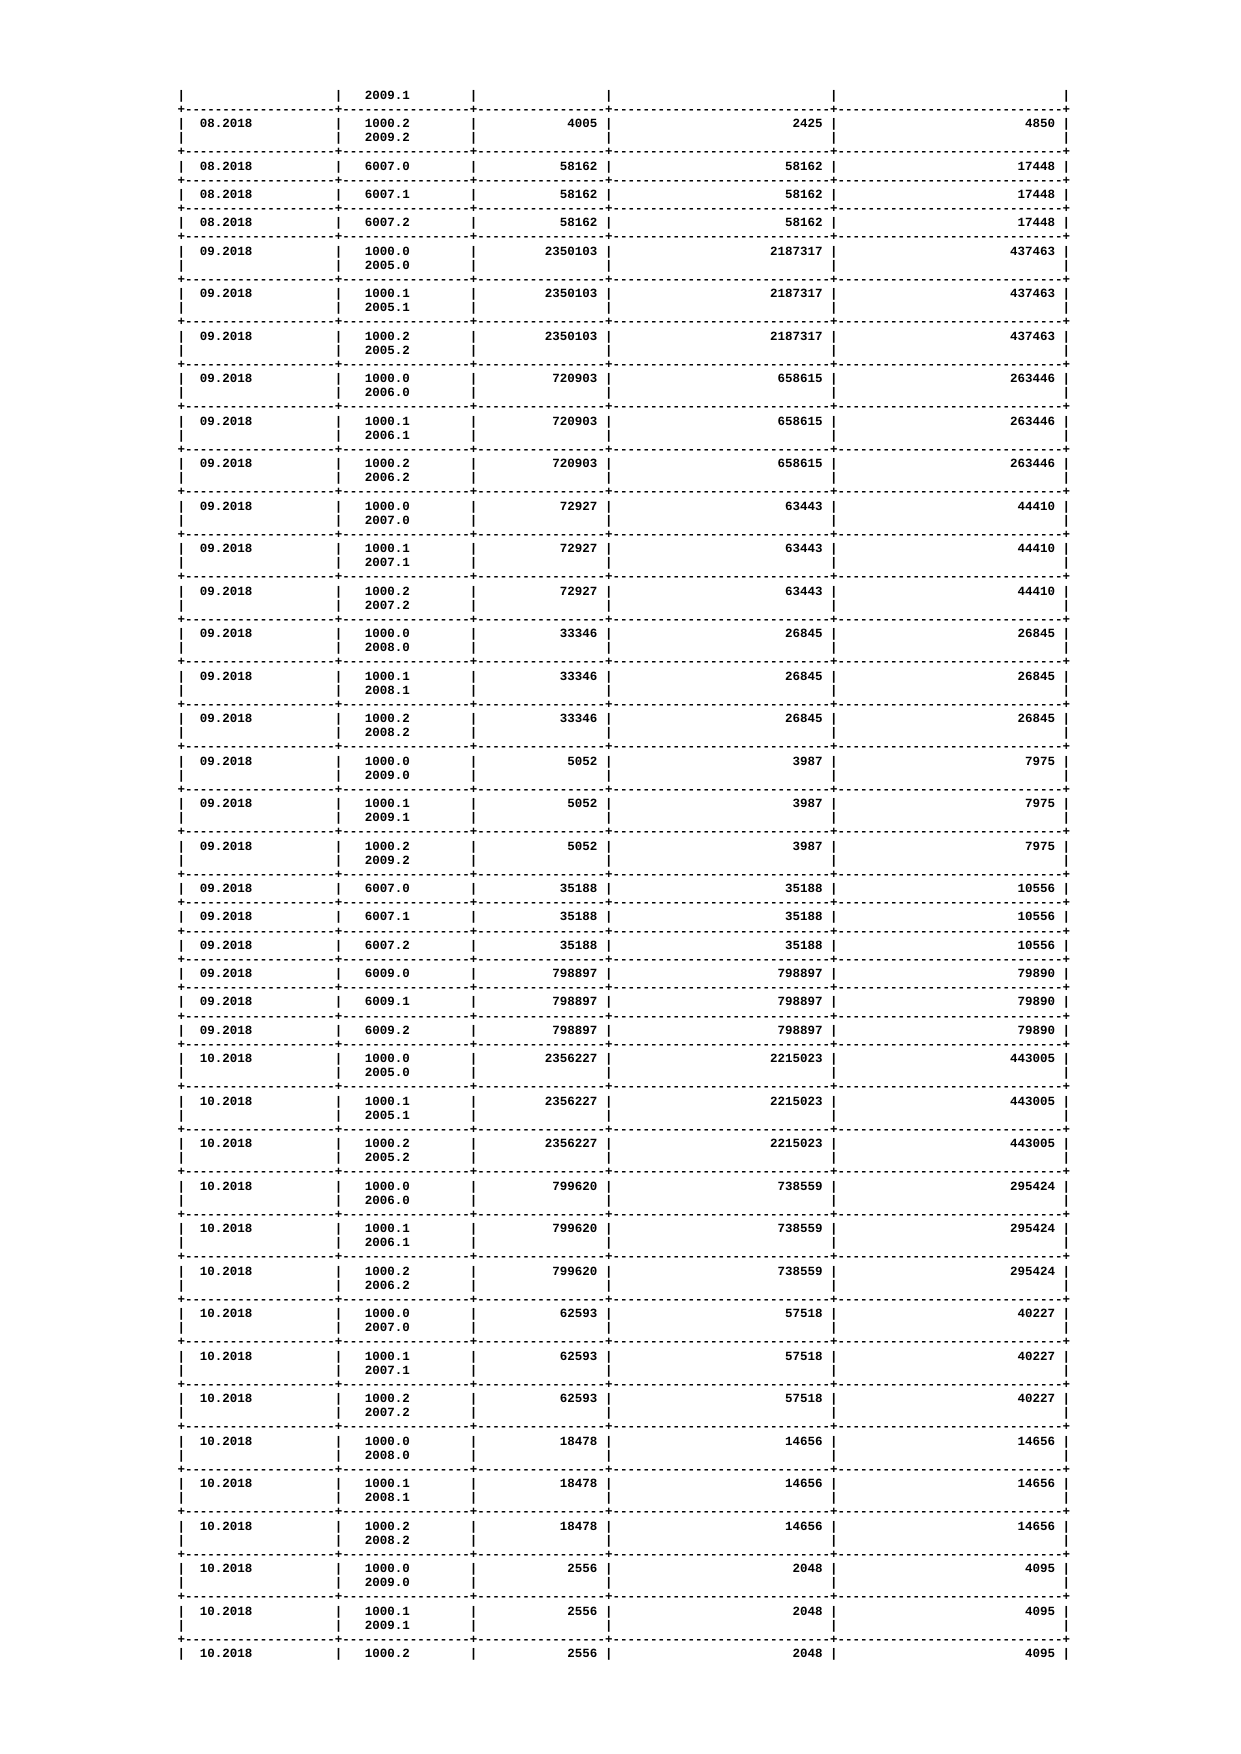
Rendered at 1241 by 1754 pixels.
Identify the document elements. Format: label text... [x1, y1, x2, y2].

text | 08.2018 | 6007.0 | 58162 | 58162 | 17448 | [177, 159, 1152, 174]
text | 09.2018 | 1000.0 | 72927 | 63443 | 44410 | [177, 499, 1152, 514]
text | 09.2018 | 1000.1 | 5052 | 3987 | 7975 | [177, 797, 1152, 811]
text | | 2005.1 | | | | [177, 1109, 1152, 1123]
text | 09.2018 | 1000.1 | 72927 | 63443 | 44410 | [177, 542, 1152, 556]
text | | 2007.1 | | | | [177, 1364, 1152, 1378]
text | 09.2018 | 1000.2 | 720903 | 658615 | 263446 | [177, 457, 1152, 471]
text | | 2008.1 | | | | [177, 1491, 1152, 1505]
text +--------------------+-----------------+-----------------+-----------------------------+------------------------------+ [177, 1208, 1152, 1222]
text | | 2006.0 | | | | [177, 1194, 1152, 1208]
text +--------------------+-----------------+-----------------+-----------------------------+------------------------------+ [177, 230, 1152, 244]
text | 09.2018 | 1000.0 | 33346 | 26845 | 26845 | [177, 627, 1152, 641]
text +--------------------+-----------------+-----------------+-----------------------------+------------------------------+ [177, 783, 1152, 797]
text +--------------------+-----------------+-----------------+-----------------------------+------------------------------+ [177, 1123, 1152, 1137]
text | 09.2018 | 1000.1 | 720903 | 658615 | 263446 | [177, 414, 1152, 429]
text | | 2008.1 | | | | [177, 684, 1152, 698]
text | 10.2018 | 1000.1 | 62593 | 57518 | 40227 | [177, 1349, 1152, 1364]
text | 09.2018 | 1000.2 | 33346 | 26845 | 26845 | [177, 712, 1152, 726]
text +--------------------+-----------------+-----------------+-----------------------------+------------------------------+ [177, 273, 1152, 287]
text | 10.2018 | 1000.2 | 18478 | 14656 | 14656 | [177, 1519, 1152, 1534]
text +--------------------+-----------------+-----------------+-----------------------------+------------------------------+ [177, 570, 1152, 584]
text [177, 1633, 1152, 1647]
text | 09.2018 | 6007.1 | 35188 | 35188 | 10556 | [177, 910, 1152, 924]
text | | 2009.2 | | | | [177, 854, 1152, 868]
text | | 2008.2 | | | | [177, 1534, 1152, 1548]
text | 10.2018 | 1000.0 | 18478 | 14656 | 14656 | [177, 1434, 1152, 1449]
text +--------------------+-----------------+-----------------+-----------------------------+------------------------------+ [177, 528, 1152, 542]
text | 09.2018 | 6007.2 | 35188 | 35188 | 10556 | [177, 939, 1152, 953]
text | 09.2018 | 1000.0 | 2350103 | 2187317 | 437463 | [177, 244, 1152, 259]
text +--------------------+-----------------+-----------------+-----------------------------+------------------------------+ [177, 358, 1152, 372]
text | 09.2018 | 6009.0 | 798897 | 798897 | 79890 | [177, 967, 1152, 981]
text +--------------------+-----------------+-----------------+-----------------------------+------------------------------+ [177, 1420, 1152, 1434]
text +--------------------+-----------------+-----------------+-----------------------------+------------------------------+ [177, 1165, 1152, 1179]
text | 10.2018 | 1000.2 | 799620 | 738559 | 295424 | [177, 1264, 1152, 1279]
text | 10.2018 | 1000.2 | 2556 | 2048 | 4095 | [177, 1647, 1152, 1661]
text | | 2005.2 | | | | [177, 1151, 1152, 1165]
text +--------------------+-----------------+-----------------+-----------------------------+------------------------------+ [177, 1335, 1152, 1349]
text | | 2007.2 | | | | [177, 599, 1152, 613]
text +--------------------+-----------------+-----------------+-----------------------------+------------------------------+ [177, 1250, 1152, 1264]
text +--------------------+-----------------+-----------------+-----------------------------+------------------------------+ [177, 202, 1152, 216]
text +--------------------+-----------------+-----------------+-----------------------------+------------------------------+ [177, 896, 1152, 910]
text +--------------------+-----------------+-----------------+-----------------------------+------------------------------+ [177, 1378, 1152, 1392]
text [177, 145, 1152, 159]
text | | 2009.0 | | | | [177, 769, 1152, 783]
text | 10.2018 | 1000.1 | 18478 | 14656 | 14656 | [177, 1477, 1152, 1491]
text +--------------------+-----------------+-----------------+-----------------------------+------------------------------+ [177, 1009, 1152, 1024]
text +--------------------+-----------------+-----------------+-----------------------------+------------------------------+ [177, 1080, 1152, 1094]
text | 10.2018 | 1000.0 | 62593 | 57518 | 40227 | [177, 1307, 1152, 1321]
text | | 2008.0 | | | | [177, 1449, 1152, 1463]
text | | 2008.0 | | | | [177, 641, 1152, 655]
text | 09.2018 | 6007.0 | 35188 | 35188 | 10556 | [177, 882, 1152, 896]
text +--------------------+-----------------+-----------------+-----------------------------+------------------------------+ [177, 655, 1152, 669]
text | | 2006.0 | | | | [177, 386, 1152, 400]
text | 10.2018 | 1000.1 | 2356227 | 2215023 | 443005 | [177, 1094, 1152, 1109]
text +--------------------+-----------------+-----------------+-----------------------------+------------------------------+ [177, 981, 1152, 995]
text +--------------------+-----------------+-----------------+-----------------------------+------------------------------+ [177, 1293, 1152, 1307]
text | 08.2018 | 1000.2 | 4005 | 2425 | 4850 | [177, 117, 1152, 131]
text | 09.2018 | 6009.1 | 798897 | 798897 | 79890 | [177, 995, 1152, 1009]
text +--------------------+-----------------+-----------------+-----------------------------+------------------------------+ [177, 868, 1152, 882]
text | 10.2018 | 1000.1 | 2556 | 2048 | 4095 | [177, 1604, 1152, 1619]
text +--------------------+-----------------+-----------------+-----------------------------+------------------------------+ [177, 613, 1152, 627]
text | 09.2018 | 1000.2 | 5052 | 3987 | 7975 | [177, 839, 1152, 854]
text | 10.2018 | 1000.2 | 62593 | 57518 | 40227 | [177, 1392, 1152, 1406]
text | 09.2018 | 1000.0 | 5052 | 3987 | 7975 | [177, 754, 1152, 769]
text +--------------------+-----------------+-----------------+-----------------------------+------------------------------+ [177, 1038, 1152, 1052]
text | | 2007.1 | | | | [177, 556, 1152, 570]
text | 09.2018 | 1000.0 | 720903 | 658615 | 263446 | [177, 372, 1152, 386]
text | | 2009.1 | | | | [177, 89, 1152, 103]
text +--------------------+-----------------+-----------------+-----------------------------+------------------------------+ [177, 1463, 1152, 1477]
text | | 2009.1 | | | | [177, 1619, 1152, 1633]
text +--------------------+-----------------+-----------------+-----------------------------+------------------------------+ [177, 825, 1152, 839]
text +--------------------+-----------------+-----------------+-----------------------------+------------------------------+ [177, 174, 1152, 188]
text +--------------------+-----------------+-----------------+-----------------------------+------------------------------+ [177, 1505, 1152, 1519]
text | 09.2018 | 1000.1 | 33346 | 26845 | 26845 | [177, 669, 1152, 684]
text +--------------------+-----------------+-----------------+-----------------------------+------------------------------+ [177, 953, 1152, 967]
text | 10.2018 | 1000.0 | 2556 | 2048 | 4095 | [177, 1562, 1152, 1576]
text +--------------------+-----------------+-----------------+-----------------------------+------------------------------+ [177, 485, 1152, 499]
text | 08.2018 | 6007.1 | 58162 | 58162 | 17448 | [177, 188, 1152, 202]
text | | 2006.2 | | | | [177, 1279, 1152, 1293]
text | | 2007.2 | | | | [177, 1406, 1152, 1420]
text | 09.2018 | 6009.2 | 798897 | 798897 | 79890 | [177, 1024, 1152, 1038]
text +--------------------+-----------------+-----------------+-----------------------------+------------------------------+ [177, 1548, 1152, 1562]
text | | 2005.1 | | | | [177, 301, 1152, 315]
text | 09.2018 | 1000.1 | 2350103 | 2187317 | 437463 | [177, 287, 1152, 301]
text | | 2009.2 | | | | [177, 131, 1152, 145]
text +--------------------+-----------------+-----------------+-----------------------------+------------------------------+ [177, 740, 1152, 754]
text | 10.2018 | 1000.0 | 2356227 | 2215023 | 443005 | [177, 1052, 1152, 1066]
text | 10.2018 | 1000.1 | 799620 | 738559 | 295424 | [177, 1222, 1152, 1236]
text | 10.2018 | 1000.2 | 2356227 | 2215023 | 443005 | [177, 1137, 1152, 1151]
text +--------------------+-----------------+-----------------+-----------------------------+------------------------------+ [177, 400, 1152, 414]
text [177, 103, 1152, 117]
text | | 2005.0 | | | | [177, 1066, 1152, 1080]
text +--------------------+-----------------+-----------------+-----------------------------+------------------------------+ [177, 698, 1152, 712]
text | | 2009.0 | | | | [177, 1576, 1152, 1590]
text +--------------------+-----------------+-----------------+-----------------------------+------------------------------+ [177, 924, 1152, 939]
text | | 2009.1 | | | | [177, 811, 1152, 825]
text | | 2006.2 | | | | [177, 471, 1152, 485]
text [177, 1590, 1152, 1604]
text | 08.2018 | 6007.2 | 58162 | 58162 | 17448 | [177, 216, 1152, 230]
text | | 2005.0 | | | | [177, 259, 1152, 273]
text | | 2007.0 | | | | [177, 1321, 1152, 1335]
text | | 2005.2 | | | | [177, 344, 1152, 358]
text | 09.2018 | 1000.2 | 72927 | 63443 | 44410 | [177, 584, 1152, 599]
text | | 2007.0 | | | | [177, 514, 1152, 528]
text | | 2006.1 | | | | [177, 429, 1152, 443]
text | | 2008.2 | | | | [177, 726, 1152, 740]
text +--------------------+-----------------+-----------------+-----------------------------+------------------------------+ [177, 315, 1152, 329]
text | 10.2018 | 1000.0 | 799620 | 738559 | 295424 | [177, 1179, 1152, 1194]
text +--------------------+-----------------+-----------------+-----------------------------+------------------------------+ [177, 443, 1152, 457]
text | | 2006.1 | | | | [177, 1236, 1152, 1250]
text | 09.2018 | 1000.2 | 2350103 | 2187317 | 437463 | [177, 329, 1152, 344]
